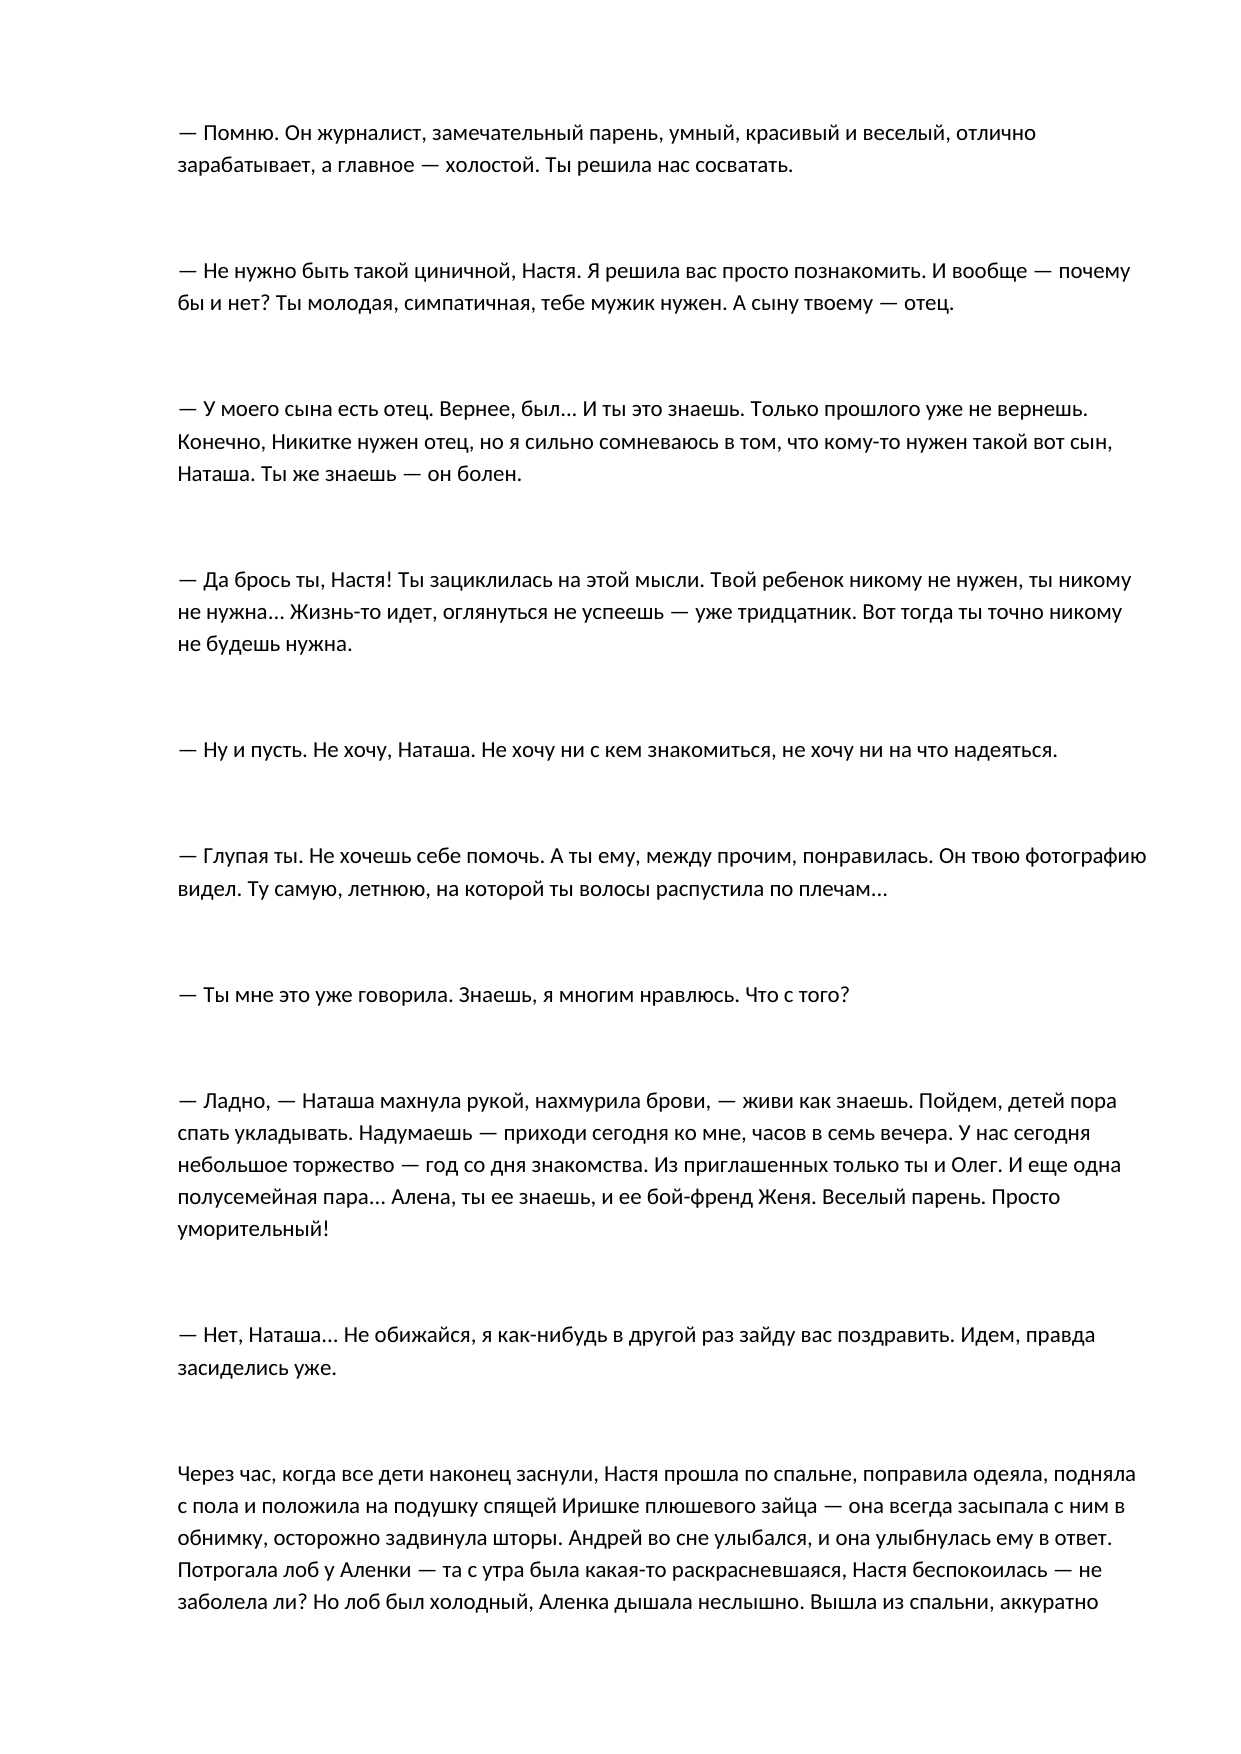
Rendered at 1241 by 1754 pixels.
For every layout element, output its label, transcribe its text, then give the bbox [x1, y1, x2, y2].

text — Глупая ты. Не хочешь себе помочь. А ты ему, между прочим, понравилась. Он твою фотографию видел. Ту самую, летнюю, на которой ты волосы распустила по плечам... [177, 841, 1152, 902]
text — Ты мне это уже говорила. Знаешь, я многим нравлюсь. Что с того? [177, 980, 1152, 1008]
text — Да брось ты, Настя! Ты зациклилась на этой мысли. Твой ребенок никому не нужен, ты никому не нужна... Жизнь-то идет, оглянуться не успеешь — уже тридцатник. Вот тогда ты точно никому не будешь нужна. [177, 565, 1152, 657]
text — У моего сына есть отец. Вернее, был... И ты это знаешь. Только прошлого уже не вернешь. Конечно, Никитке нужен отец, но я сильно сомневаюсь в том, что кому-то нужен такой вот сын, Наташа. Ты же знаешь — он болен. [177, 394, 1152, 487]
text — Помню. Он журналист, замечательный парень, умный, красивый и веселый, отлично зарабатывает, а главное — холостой. Ты решила нас сосватать. [177, 118, 1152, 178]
text — Нет, Наташа... Не обижайся, я как-нибудь в другой раз зайду вас поздравить. Идем, правда засиделись уже. [177, 1321, 1152, 1381]
text — Ну и пусть. Не хочу, Наташа. Не хочу ни с кем знакомиться, не хочу ни на что надеяться. [177, 735, 1152, 763]
text — Не нужно быть такой циничной, Настя. Я решила вас просто познакомить. И вообще — почему бы и нет? Ты молодая, симпатичная, тебе мужик нужен. А сыну твоему — отец. [177, 256, 1152, 317]
text — Ладно, — Наташа махнула рукой, нахмурила брови, — живи как знаешь. Пойдем, детей пора спать укладывать. Надумаешь — приходи сегодня ко мне, часов в семь вечера. У нас сегодня небольшое торжество — год со дня знакомства. Из приглашенных только ты и Олег. И еще одна полусемейная пара... Алена, ты ее знаешь, и ее бой-френд Женя. Веселый парень. Просто уморительный! [177, 1086, 1152, 1242]
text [177, 1459, 1152, 1616]
